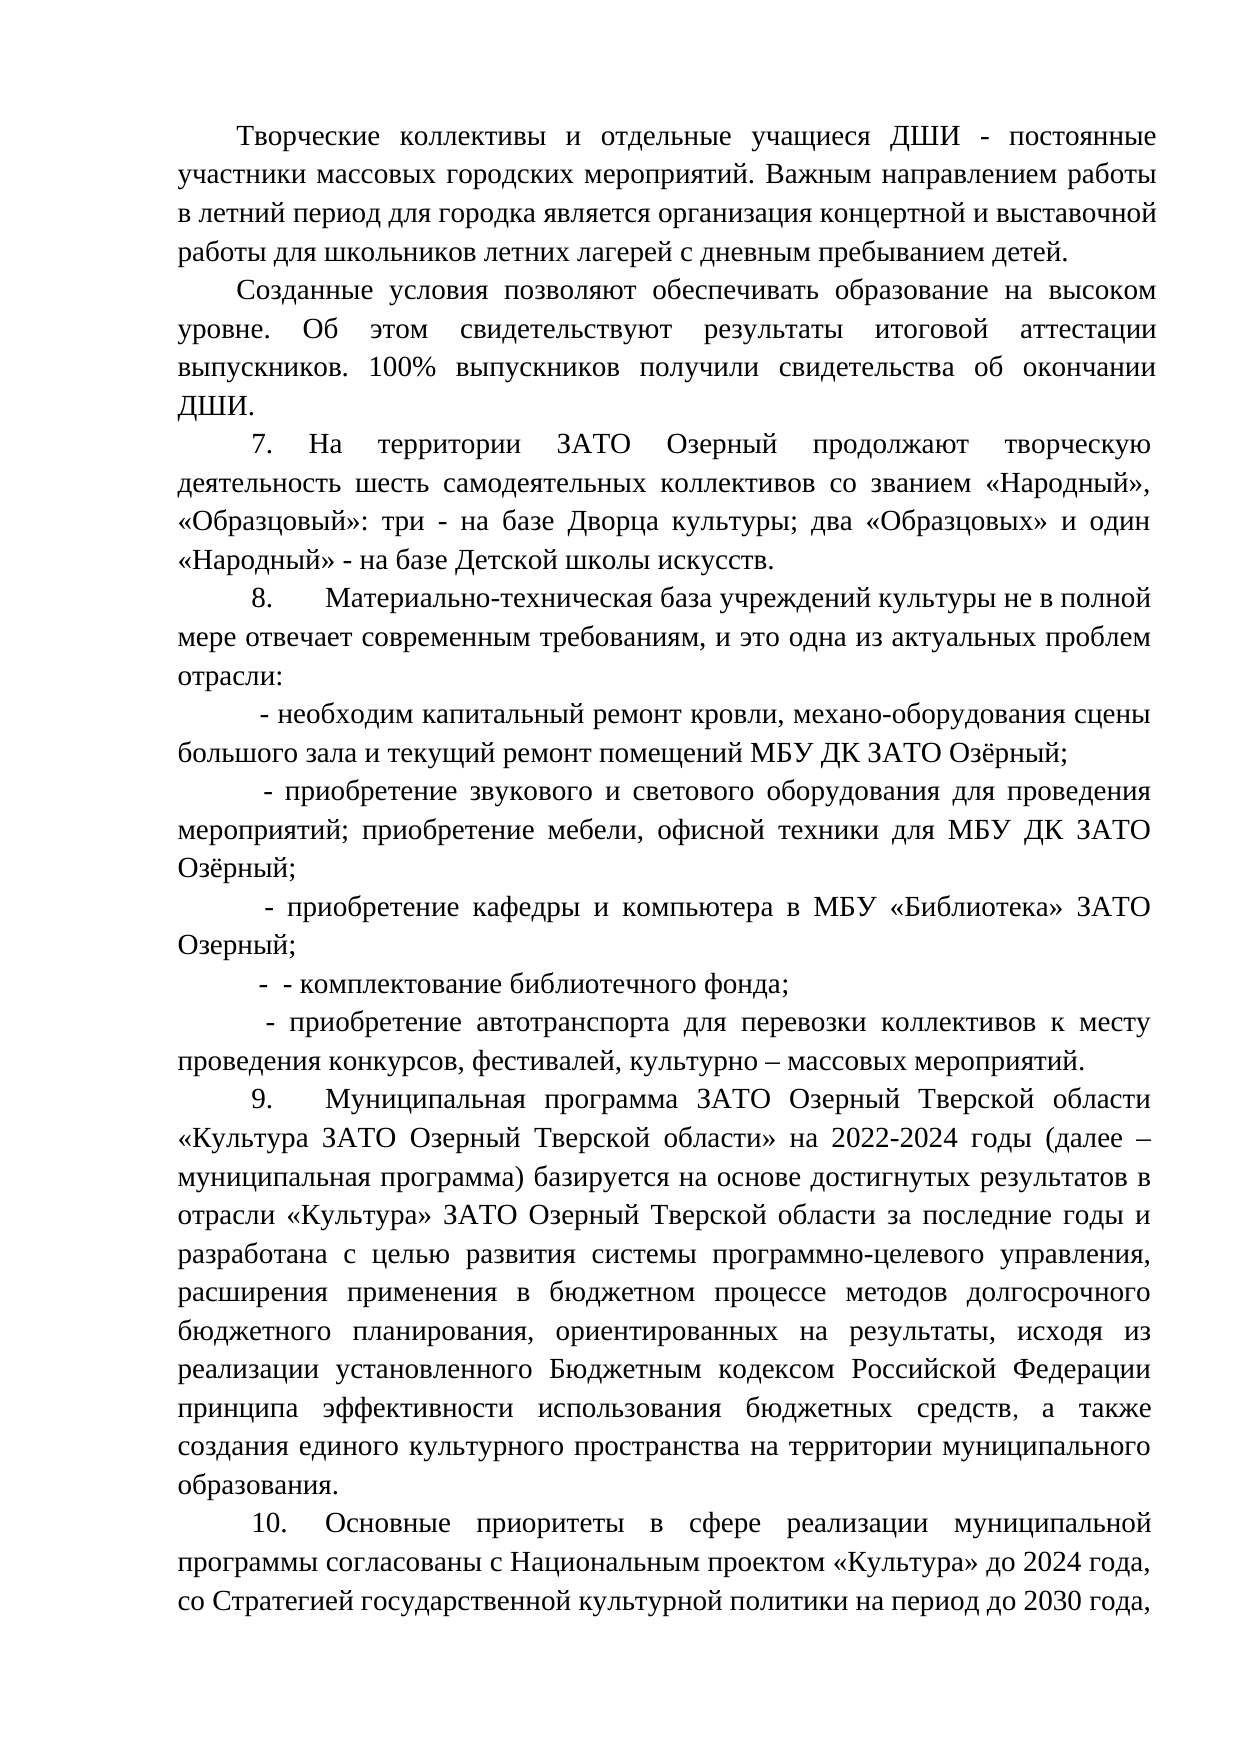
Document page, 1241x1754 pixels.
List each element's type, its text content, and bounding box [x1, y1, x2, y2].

text - - комплектование библиотечного фонда; [177, 966, 1152, 999]
text 7. На территории ЗАТО Озерный продолжают творческую деятельность шесть самодеятельных коллективов со званием «Народный», «Образцовый»: три - на базе Дворца культуры; два «Образцовых» и один «Народный» - на базе Детской школы искусств. [177, 426, 1152, 576]
text - приобретение звукового и светового оборудования для проведения мероприятий; приобретение мебели, офисной техники для МБУ ДК ЗАТО Озёрный; [177, 773, 1152, 884]
text 8. Материально-техническая база учреждений культуры не в полной мере отвечает современным требованиям, и это одна из актуальных проблем отрасли: [177, 581, 1152, 691]
text - необходим капитальный ремонт кровли, механо-оборудования сцены большого зала и текущий ремонт помещений МБУ ДК ЗАТО Озёрный; [177, 696, 1152, 768]
text Творческие коллективы и отдельные учащиеся ДШИ - постоянные участники массовых городских мероприятий. Важным направлением работы в летний период для городка является организация концертной и выставочной работы для школьников летних лагерей с дневным пребыванием детей. [177, 118, 1157, 267]
text - приобретение кафедры и компьютера в МБУ «Библиотека» ЗАТО Озерный; [177, 889, 1152, 961]
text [177, 1506, 1152, 1616]
text - приобретение автотранспорта для перевозки коллективов к месту проведения конкурсов, фестивалей, культурно – массовых мероприятий. [177, 1004, 1152, 1077]
text 9. Муниципальная программа ЗАТО Озерный Тверской области «Культура ЗАТО Озерный Тверской области» на 2022-2024 годы (далее – муниципальная программа) базируется на основе достигнутых результатов в отрасли «Культура» ЗАТО Озерный Тверской области за последние годы и разработана с целью развития системы программно-целевого управления, расширения применения в бюджетном процессе методов долгосрочного бюджетного планирования, ориентированных на результаты, исходя из реализации установленного Бюджетным кодексом Российской Федерации принципа эффективности использования бюджетных средств, а также создания единого культурного пространства на территории муниципального образования. [177, 1082, 1152, 1501]
text Созданные условия позволяют обеспечивать образование на высоком уровне. Об этом свидетельствуют результаты итоговой аттестации выпускников. 100% выпускников получили свидетельства об окончании ДШИ. [177, 272, 1157, 421]
